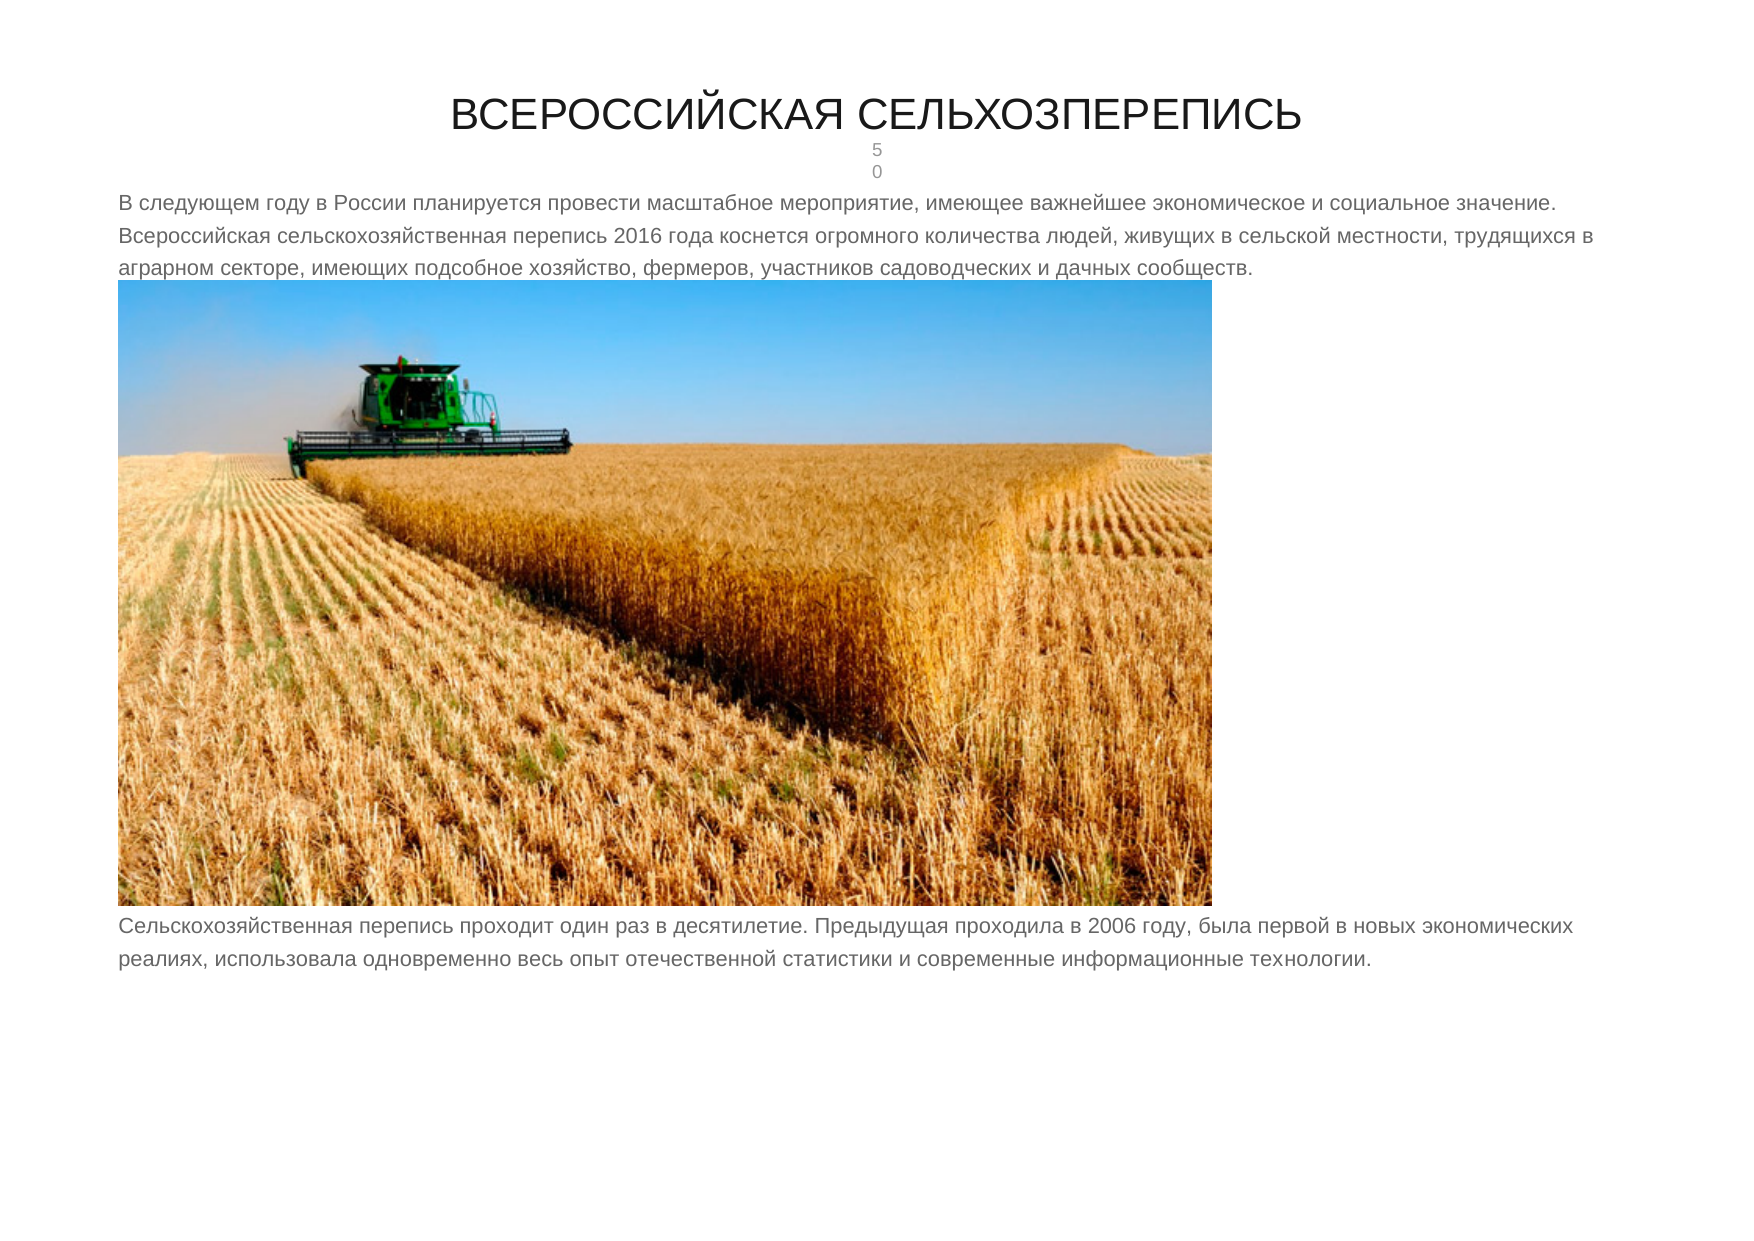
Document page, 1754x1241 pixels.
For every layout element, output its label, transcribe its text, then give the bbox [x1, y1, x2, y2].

text ВСЕРОССИЙСКАЯ СЕЛЬХОЗПЕРЕПИСЬ [118, 89, 1636, 139]
text 0 [118, 161, 1636, 182]
picture [118, 280, 1212, 906]
text Сельскохозяйственная перепись проходит один раз в десятилетие. Предыдущая проходила в 2006 году, была первой в новых экономических реалиях, использовала одновременно весь опыт отечественной статистики и современные информационные технологии. [118, 906, 1636, 971]
text В следующем году в России планируется провести масштабное мероприятие, имеющее важнейшее экономическое и социальное значение. Всероссийская сельскохозяйственная перепись 2016 года коснется огромного количества людей, живущих в сельской местности, трудящихся в аграрном секторе, имеющих подсобное хозяйство, фермеров, участников садоводческих и дачных сообществ. [118, 182, 1636, 281]
text 5 [118, 139, 1636, 161]
